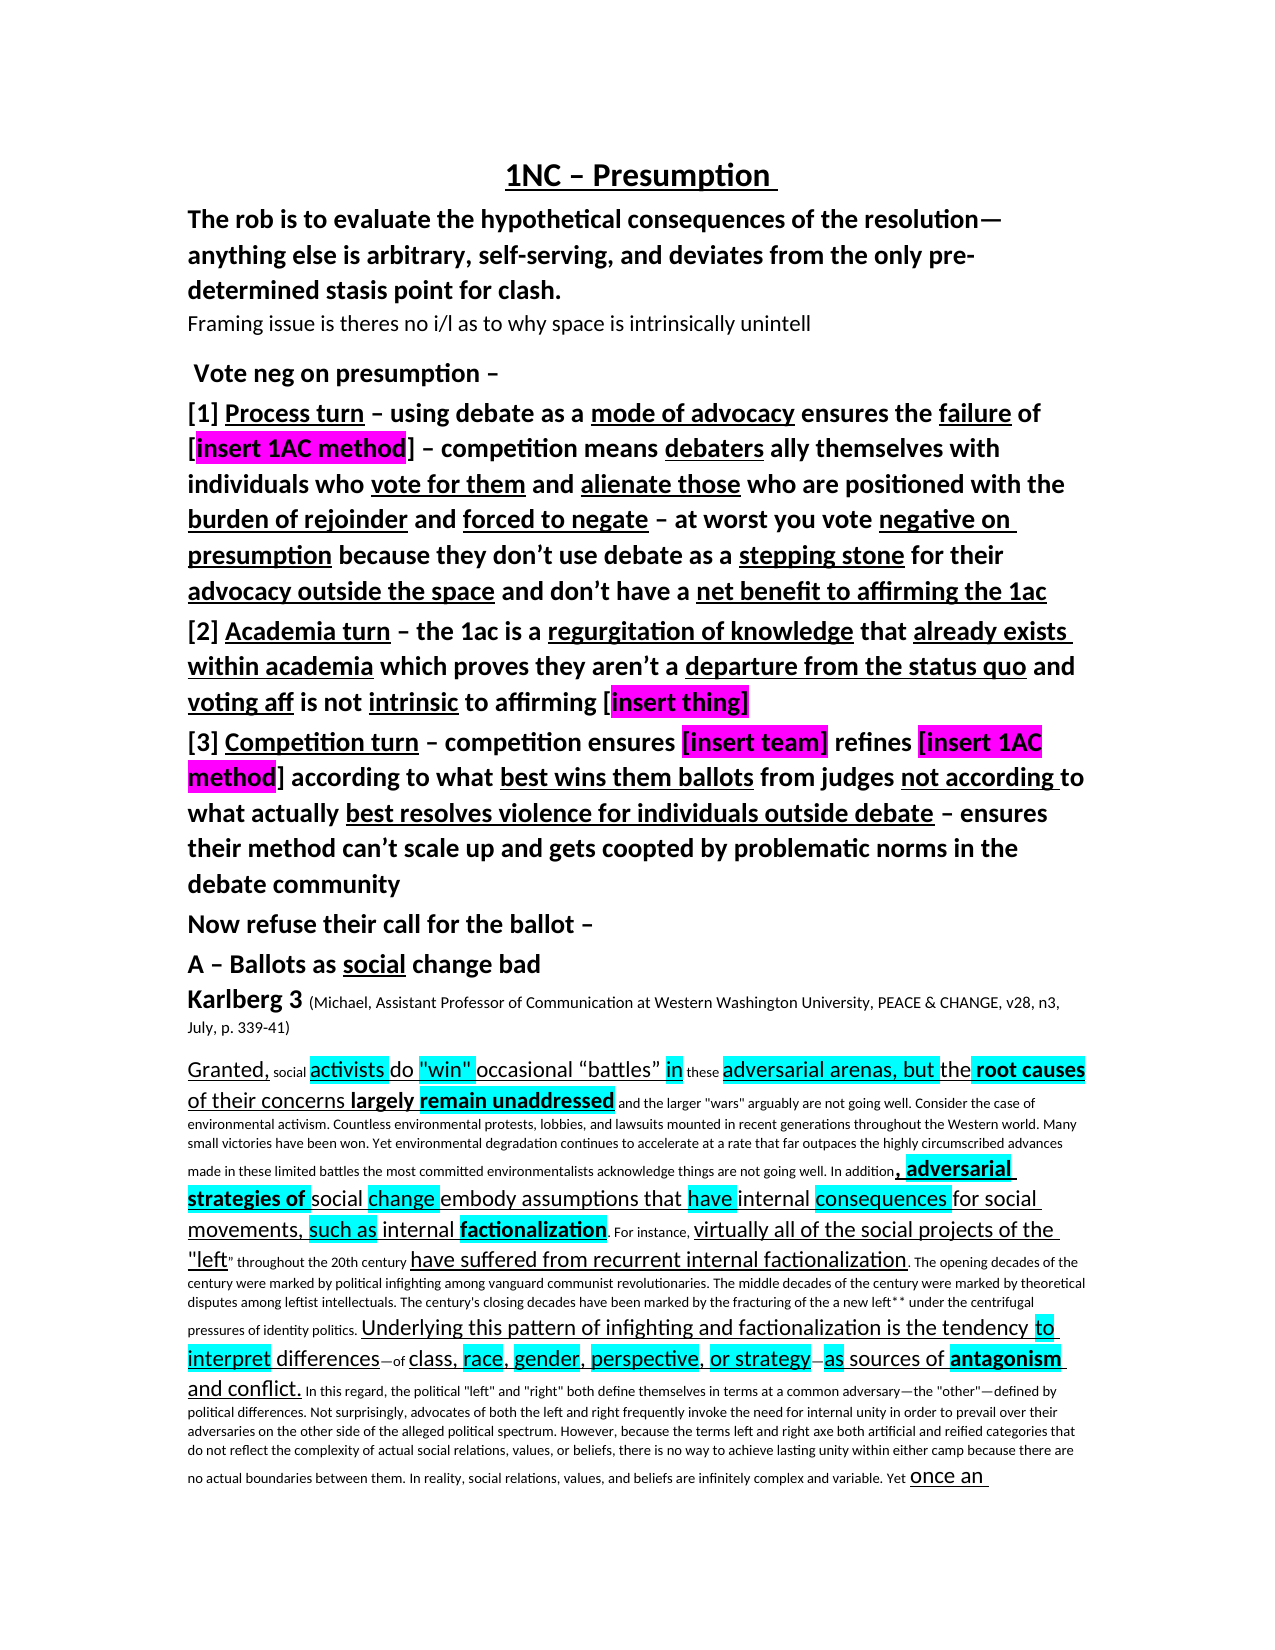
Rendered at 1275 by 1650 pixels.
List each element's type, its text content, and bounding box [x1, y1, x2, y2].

text Karlberg 3 (Michael, Assistant Professor of Communication at Western Washington University, PEACE & CHANGE, v28, n3, July, p. 339-41) [187, 982, 1087, 1037]
subtitle Now refuse their call for the ballot – [187, 907, 1087, 940]
subtitle Vote neg on presumption – [187, 356, 1087, 389]
subtitle A – Ballots as social change bad [187, 947, 1087, 980]
subtitle [1] Process turn – using debate as a mode of advocacy ensures the failure of [insert 1AC method] – competition means debaters ally themselves with individuals who vote for them and alienate those who are positioned with the burden of rejoinder and forced to negate – at worst you vote negative on presumption because they don’t use debate as a stepping stone for their advocacy outside the space and don’t have a net benefit to affirming the 1ac [187, 396, 1087, 607]
text Framing issue is theres no i/l as to why space is intrinsically unintell [187, 309, 1087, 337]
subtitle The rob is to evaluate the hypothetical consequences of the resolution—anything else is arbitrary, self-serving, and deviates from the only pre-determined stasis point for clash. [187, 202, 1087, 307]
subtitle [2] Academia turn – the 1ac is a regurgitation of knowledge that already exists within academia which proves they aren’t a departure from the status quo and voting aff is not intrinsic to affirming [insert thing] [187, 614, 1087, 718]
subtitle [3] Competition turn – competition ensures [insert team] refines [insert 1AC method] according to what best wins them ballots from judges not according to what actually best resolves violence for individuals outside debate – ensures their method can’t scale up and gets coopted by problematic norms in the debate community [187, 725, 1087, 900]
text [187, 1056, 1087, 1490]
subtitle 1NC – Presumption [187, 154, 1087, 195]
